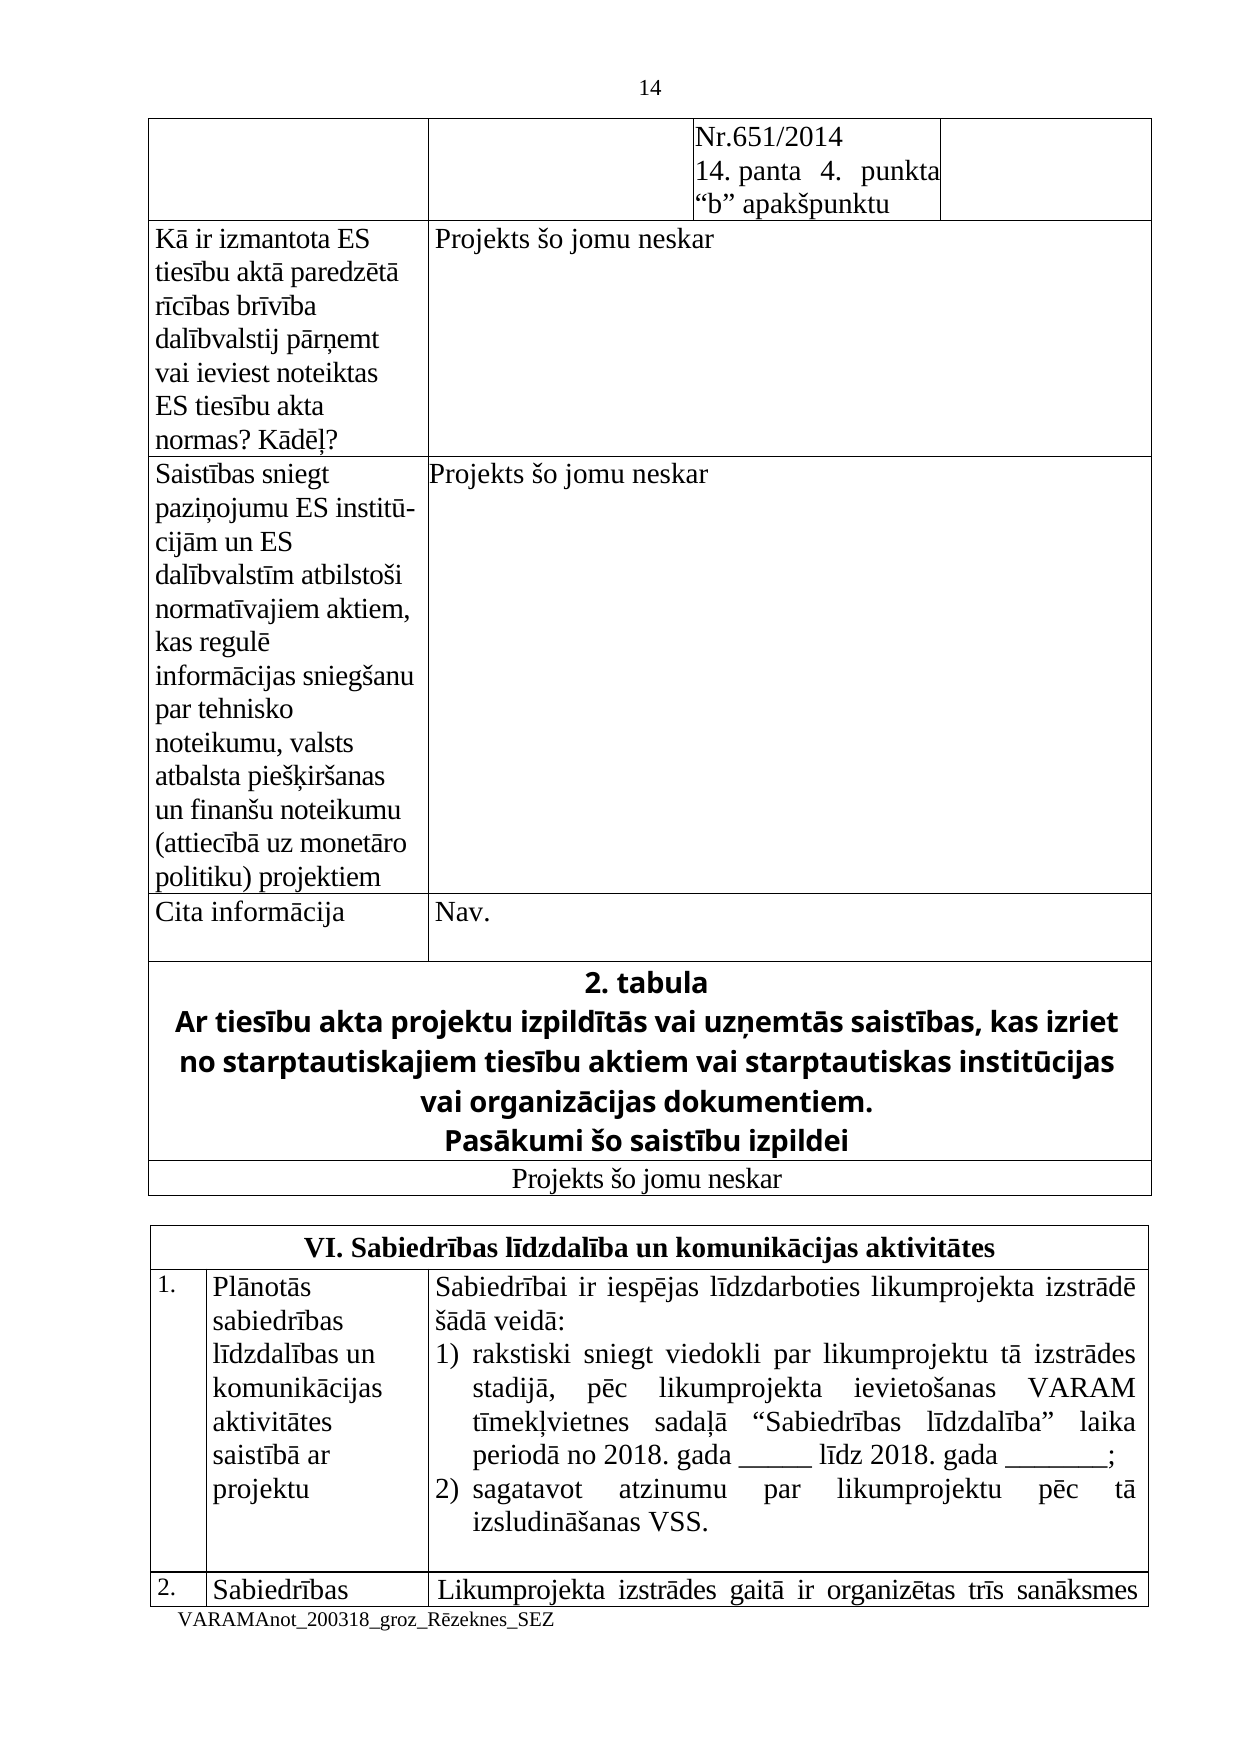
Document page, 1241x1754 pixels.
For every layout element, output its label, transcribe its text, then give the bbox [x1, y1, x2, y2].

table_header VI. Sabiedrības līdzdalība un komunikācijas aktivitātes [151, 1226, 1148, 1268]
table_cell Projekts šo jomu neskar [429, 221, 1151, 456]
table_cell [207, 1573, 428, 1606]
table_cell Kā ir izmantota ES tiesību aktā paredzētā rīcības brīvība dalībvalstij pārņemt vai ieviest noteiktas ES tiesību akta normas? Kādēļ? [149, 221, 428, 456]
table_cell Projekts šo jomu neskar [149, 1161, 1151, 1195]
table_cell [941, 119, 1151, 220]
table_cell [429, 1573, 1148, 1606]
table_cell Cita informācija [149, 894, 428, 961]
table_cell Sabiedrībai ir iespējas līdzdarboties likumprojekta izstrādē šādā veidā: rakstiski sniegt viedokli par likumprojektu tā izstrādes stadijā, pēc likumprojekta ievietošanas VARAM tīmekļvietnes sadaļā “Sabiedrības līdzdalība” laika periodā no 2018. gada _____ līdz 2018. gada _______; sagatavot atzinumu par likumprojektu pēc tā izsludināšanas VSS. [429, 1270, 1148, 1571]
table_cell Nav. [429, 894, 1151, 961]
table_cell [149, 119, 428, 220]
table_cell Saistības sniegt paziņojumu ES institūcijām un ES dalībvalstīm atbilstoši normatīvajiem aktiem, kas regulē informācijas sniegšanu par tehnisko noteikumu, valsts atbalsta piešķiršanas un finanšu noteikumu (attiecībā uz monetāro politiku) projektiem [149, 457, 428, 893]
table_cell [429, 119, 693, 220]
table_cell 2. [151, 1573, 206, 1606]
table_cell Projekts šo jomu neskar [429, 457, 1151, 893]
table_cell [694, 119, 940, 220]
table_cell 2. tabula Ar tiesību akta projektu izpildītās vai uzņemtās saistības, kas izriet no starptautiskajiem tiesību aktiem vai starptautiskas institūcijas vai organizācijas dokumentiem. Pasākumi šo saistību izpildei [149, 962, 1151, 1160]
table_cell Plānotās sabiedrības līdzdalības un komunikācijas aktivitātes saistībā ar projektu [207, 1270, 428, 1571]
table_cell 1. [151, 1270, 206, 1571]
